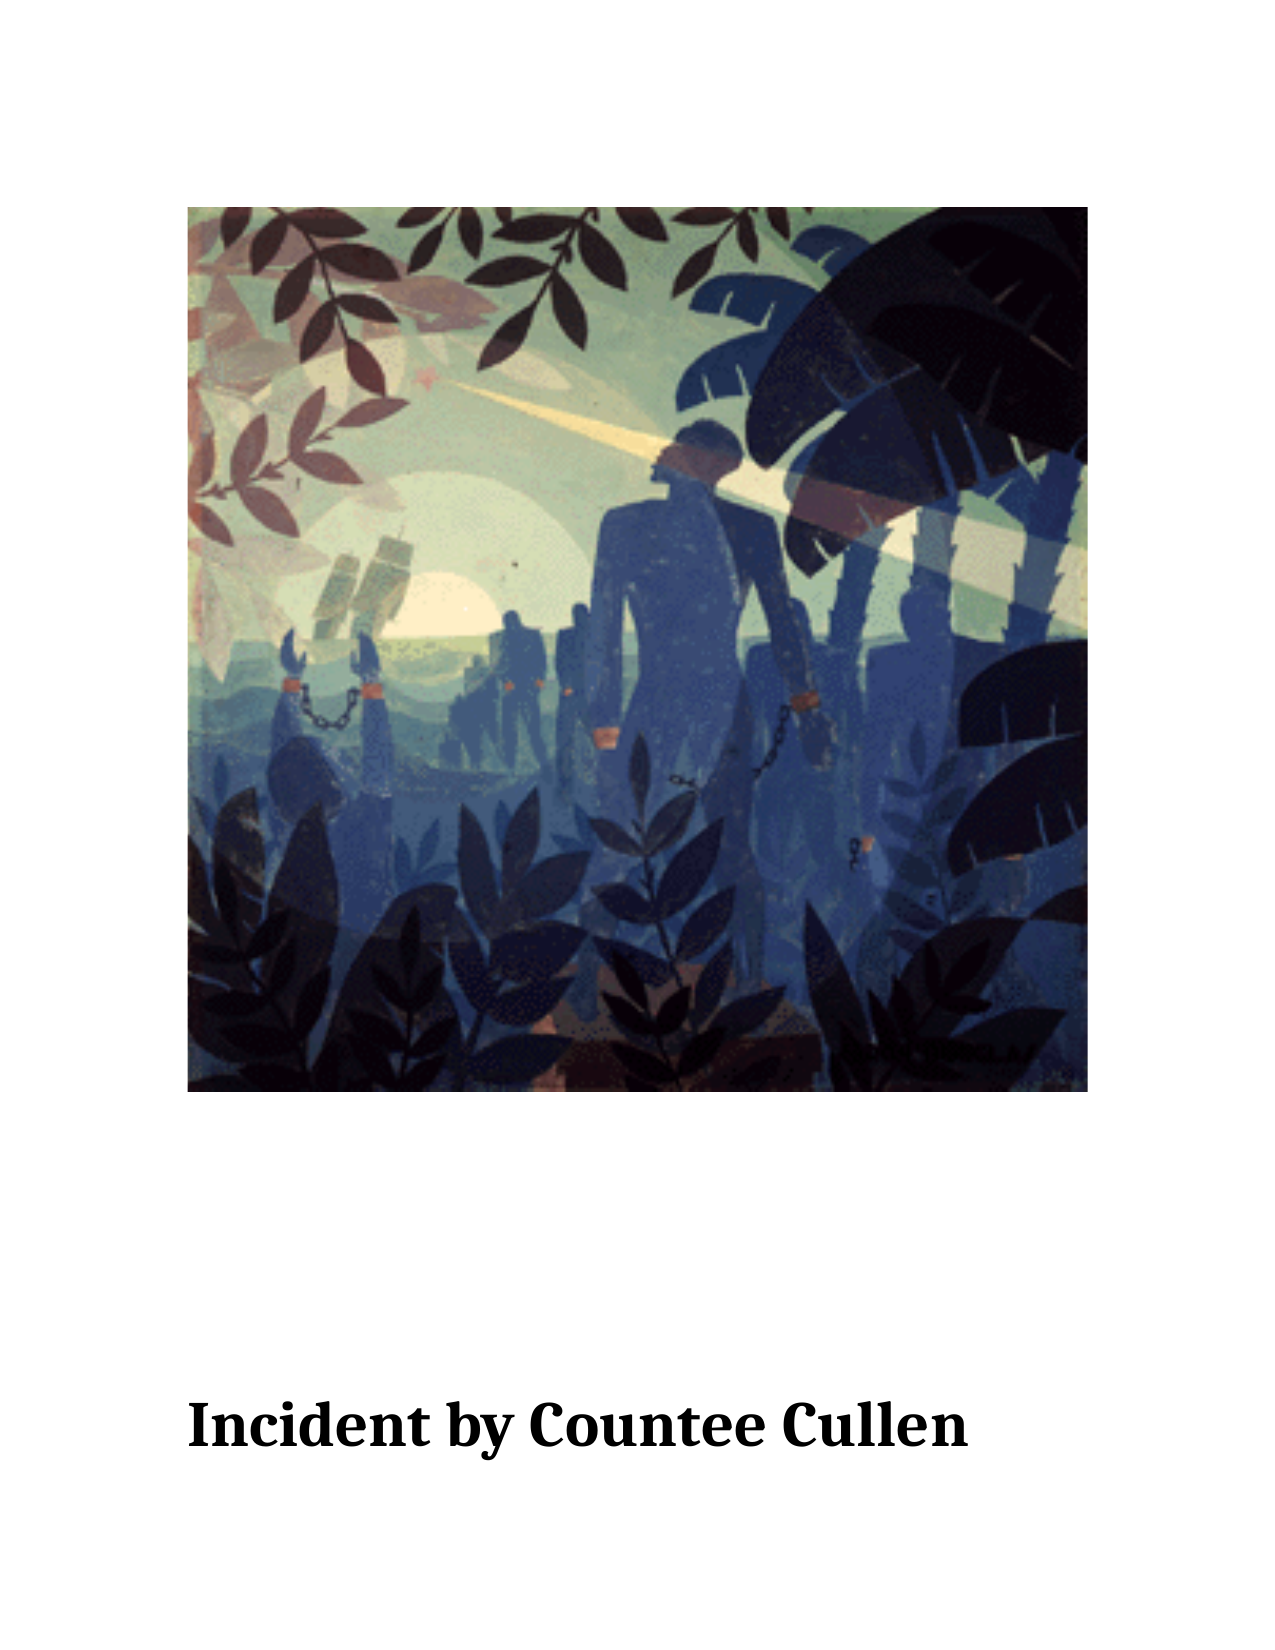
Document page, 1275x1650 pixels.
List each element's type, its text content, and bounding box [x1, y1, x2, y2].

text Incident by Countee Cullen [187, 1389, 1087, 1463]
picture [187, 207, 1088, 1092]
